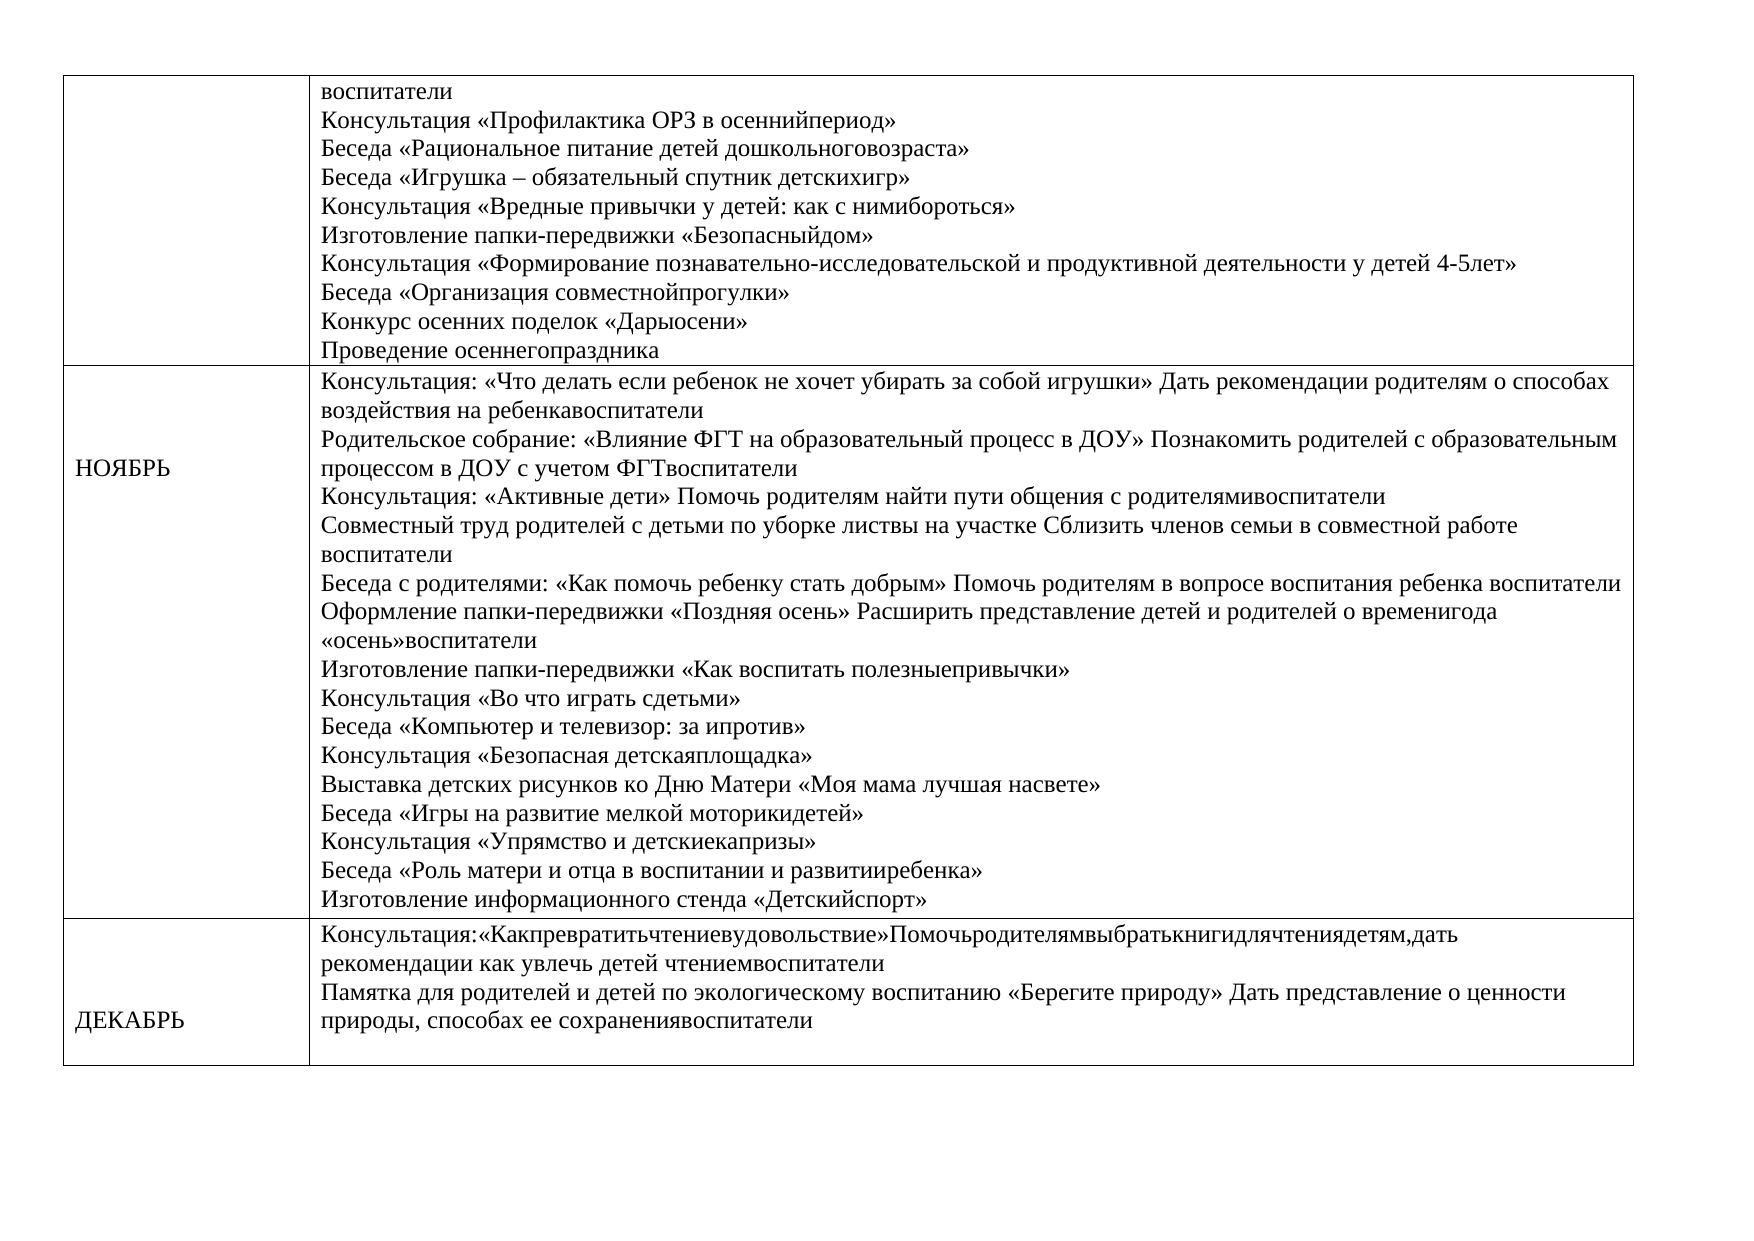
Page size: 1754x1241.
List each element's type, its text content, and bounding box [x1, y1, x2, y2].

table_cell Консультация: «Что делать если ребенок не хочет убирать за собой игрушки» Дать рекомендации родителям о способах воздействия на ребенкавоспитатели Родительское собрание: «Влияние ФГТ на образовательный процесс в ДОУ» Познакомить родителей с образовательным процессом в ДОУ с учетом ФГТвоспитатели Консультация: «Активные дети» Помочь родителям найти пути общения с родителямивоспитатели Совместный труд родителей с детьми по уборке листвы на участке Сблизить членов семьи в совместной работе воспитатели Беседа с родителями: «Как помочь ребенку стать добрым» Помочь родителям в вопросе воспитания ребенка воспитатели Оформление папки-передвижки «Поздняя осень» Расширить представление детей и родителей о временигода «осень»воспитатели Изготовление папки-передвижки «Как воспитать полезныепривычки» Консультация «Во что играть сдетьми» Беседа «Компьютер и телевизор: за ипротив» Консультация «Безопасная детскаяплощадка» Выставка детских рисунков ко Дню Матери «Моя мама лучшая насвете» Беседа «Игры на развитие мелкой моторикидетей» Консультация «Упрямство и детскиекапризы» Беседа «Роль матери и отца в воспитании и развитииребенка» Изготовление информационного стенда «Детскийспорт» [310, 366, 1633, 918]
table_cell [64, 76, 309, 365]
table_cell НОЯБРЬ [64, 366, 309, 918]
table_cell воспитатели Консультация «Профилактика ОРЗ в осеннийпериод» Беседа «Рациональное питание детей дошкольноговозраста» Беседа «Игрушка – обязательный спутник детскихигр» Консультация «Вредные привычки у детей: как с нимибороться» Изготовление папки-передвижки «Безопасныйдом» Консультация «Формирование познавательно-исследовательской и продуктивной деятельности у детей 4-5лет» Беседа «Организация совместнойпрогулки» Конкурс осенних поделок «Дарыосени» Проведение осеннегопраздника [310, 76, 1633, 365]
table_cell ДЕКАБРЬ [64, 919, 309, 1065]
table_cell Консультация:«Какпревратитьчтениевудовольствие»Помочьродителямвыбратькнигидлячтениядетям,дать рекомендации как увлечь детей чтениемвоспитатели Памятка для родителей и детей по экологическому воспитанию «Берегите природу» Дать представление о ценности природы, способах ее сохранениявоспитатели [310, 919, 1633, 1065]
